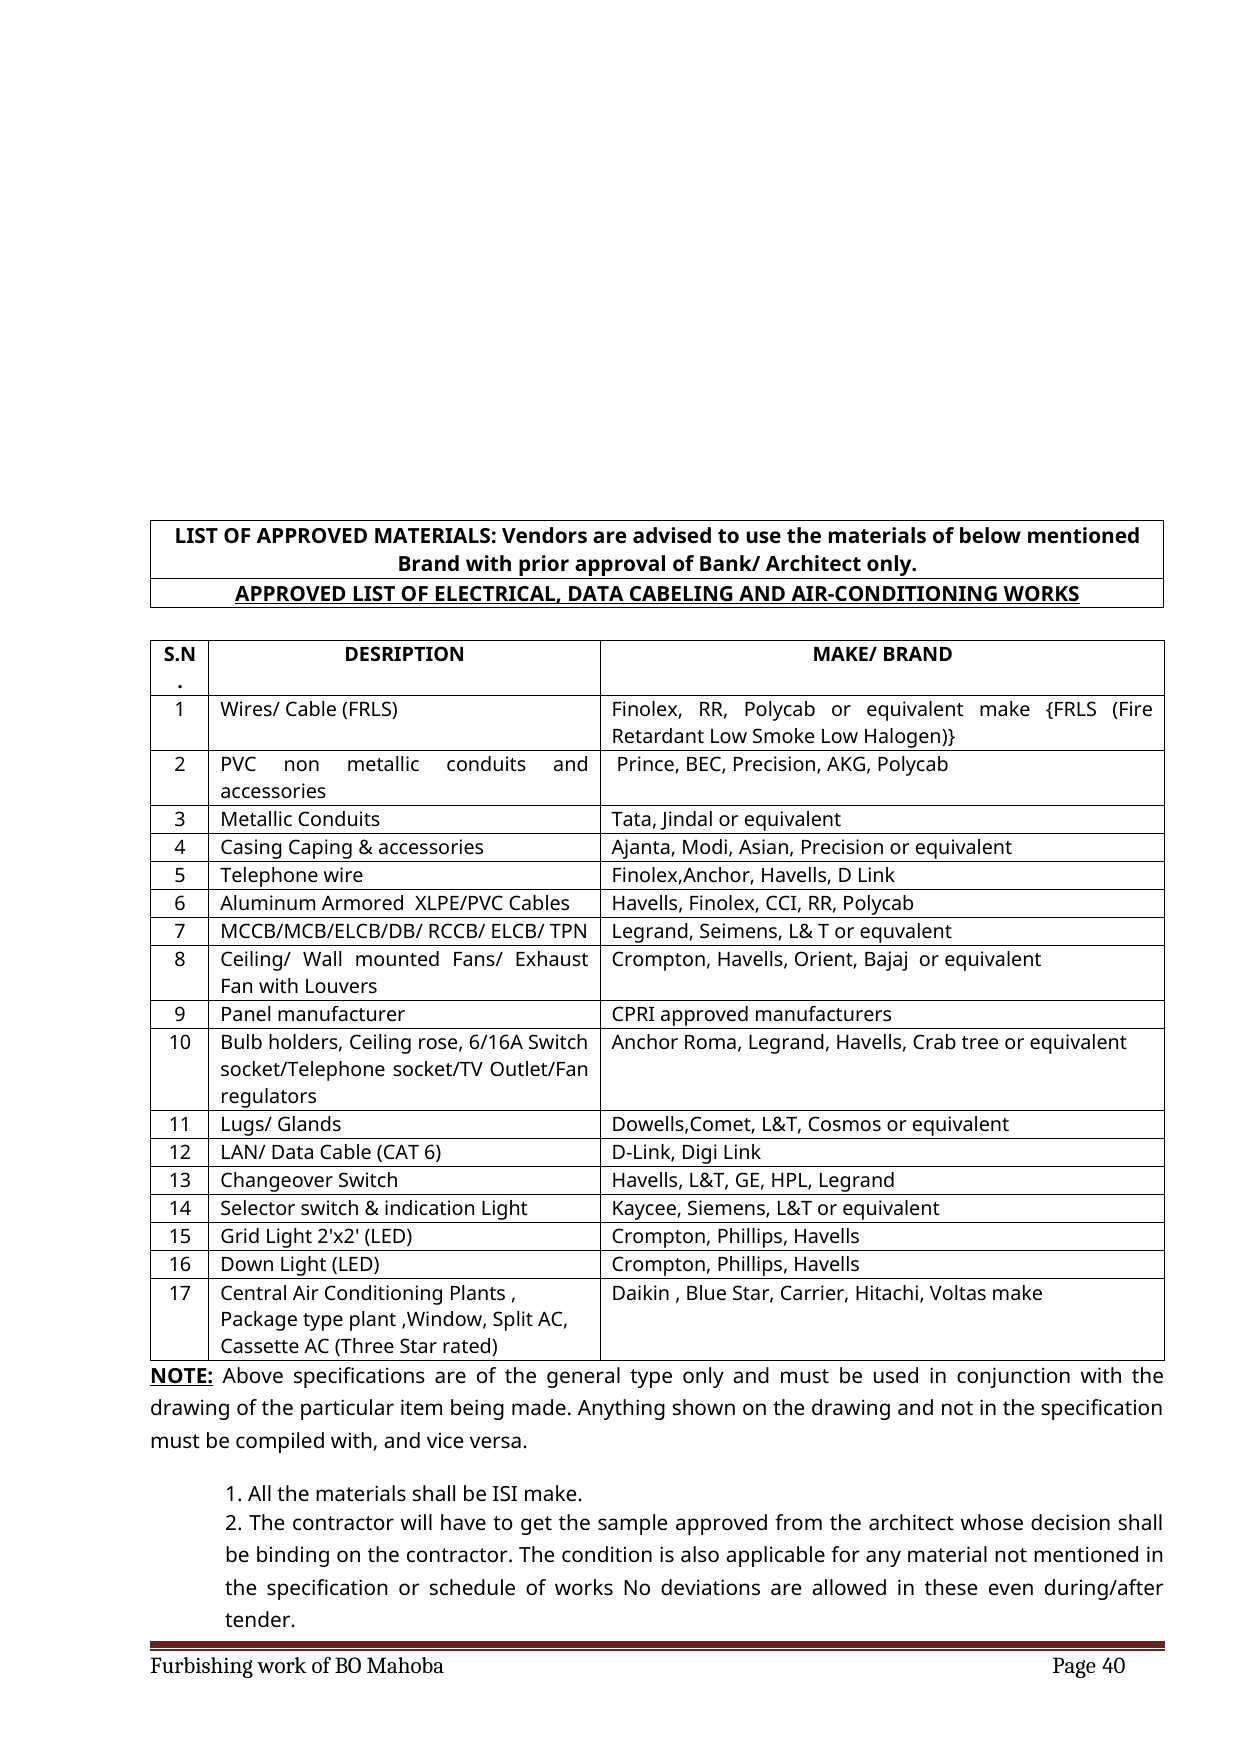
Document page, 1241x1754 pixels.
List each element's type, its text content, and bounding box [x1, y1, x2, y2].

table_cell Down Light (LED) [209, 1251, 600, 1278]
table_cell 8 [151, 946, 208, 999]
table_cell 1 [151, 696, 208, 749]
table_cell 6 [151, 890, 208, 917]
table_cell Changeover Switch [209, 1167, 600, 1194]
table_cell 2 [151, 751, 208, 804]
table_cell Panel manufacturer [209, 1001, 600, 1028]
table_cell Ajanta, Modi, Asian, Precision or equivalent [601, 834, 1164, 861]
table_cell CPRI approved manufacturers [601, 1001, 1164, 1028]
table_cell Central Air Conditioning Plants , Package type plant ,Window, Split AC, Cassette AC (Three Star rated) [209, 1279, 600, 1360]
table_cell APPROVED LIST OF ELECTRICAL, DATA CABELING AND AIR-CONDITIONING WORKS [151, 579, 1163, 607]
table_header LIST OF APPROVED MATERIALS: Vendors are advised to use the materials of below mentioned Brand with prior approval of Bank/ Architect only. [151, 521, 1163, 578]
table_cell Casing Caping & accessories [209, 834, 600, 861]
table_cell Wires/ Cable (FRLS) [209, 696, 600, 749]
table_cell 15 [151, 1223, 208, 1250]
table_cell Lugs/ Glands [209, 1111, 600, 1138]
table_cell 12 [151, 1139, 208, 1166]
table_cell Crompton, Havells, Orient, Bajaj or equivalent [601, 946, 1164, 999]
list 2. The contractor will have to get the sample approved from the architect whose decision shall be binding on the contractor. The condition is also applicable for any material not mentioned in the specification or schedule of works No deviations are allowed in these even during/after tender. [225, 1508, 1165, 1634]
table_header MAKE/ BRAND [601, 641, 1164, 694]
table_cell Ceiling/ Wall mounted Fans/ Exhaust Fan with Louvers [209, 946, 600, 999]
table_cell 16 [151, 1251, 208, 1278]
table_cell Prince, BEC, Precision, AKG, Polycab [601, 751, 1164, 804]
table_cell 11 [151, 1111, 208, 1138]
table_cell Crompton, Phillips, Havells [601, 1251, 1164, 1278]
table_cell MCCB/MCB/ELCB/DB/ RCCB/ ELCB/ TPN [209, 918, 600, 944]
table_cell 9 [151, 1001, 208, 1028]
table_cell 5 [151, 862, 208, 888]
table_cell 3 [151, 806, 208, 832]
text NOTE: Above specifications are of the general type only and must be used in conjunction with the drawing of the particular item being made. Anything shown on the drawing and not in the specification must be compiled with, and vice versa. [150, 1361, 1165, 1454]
table_cell 7 [151, 918, 208, 944]
table_cell Daikin , Blue Star, Carrier, Hitachi, Voltas make [601, 1279, 1164, 1360]
table_cell PVC non metallic conduits and accessories [209, 751, 600, 804]
table_cell 4 [151, 834, 208, 861]
table_cell 17 [151, 1279, 208, 1360]
table_header S.N. [151, 641, 208, 694]
table_cell LAN/ Data Cable (CAT 6) [209, 1139, 600, 1166]
table_cell Legrand, Seimens, L& T or equvalent [601, 918, 1164, 944]
table_cell Finolex,Anchor, Havells, D Link [601, 862, 1164, 888]
table_cell Metallic Conduits [209, 806, 600, 832]
table_cell Kaycee, Siemens, L&T or equivalent [601, 1195, 1164, 1222]
table_cell Finolex, RR, Polycab or equivalent make {FRLS (Fire Retardant Low Smoke Low Halogen)} [601, 696, 1164, 749]
table_cell Aluminum Armored XLPE/PVC Cables [209, 890, 600, 917]
table_cell Dowells,Comet, L&T, Cosmos or equivalent [601, 1111, 1164, 1138]
table_cell D-Link, Digi Link [601, 1139, 1164, 1166]
table_cell Grid Light 2'x2' (LED) [209, 1223, 600, 1250]
table_cell Crompton, Phillips, Havells [601, 1223, 1164, 1250]
table_cell Selector switch & indication Light [209, 1195, 600, 1222]
table_cell Havells, L&T, GE, HPL, Legrand [601, 1167, 1164, 1194]
table_cell 13 [151, 1167, 208, 1194]
list 1. All the materials shall be ISI make. [225, 1479, 1165, 1508]
table_cell Telephone wire [209, 862, 600, 888]
table_cell 14 [151, 1195, 208, 1222]
table_cell Havells, Finolex, CCI, RR, Polycab [601, 890, 1164, 917]
table_cell Tata, Jindal or equivalent [601, 806, 1164, 832]
table_cell Bulb holders, Ceiling rose, 6/16A Switch socket/Telephone socket/TV Outlet/Fan regulators [209, 1029, 600, 1109]
table_cell Anchor Roma, Legrand, Havells, Crab tree or equivalent [601, 1029, 1164, 1109]
table_cell 10 [151, 1029, 208, 1109]
table_header DESRIPTION [209, 641, 600, 694]
